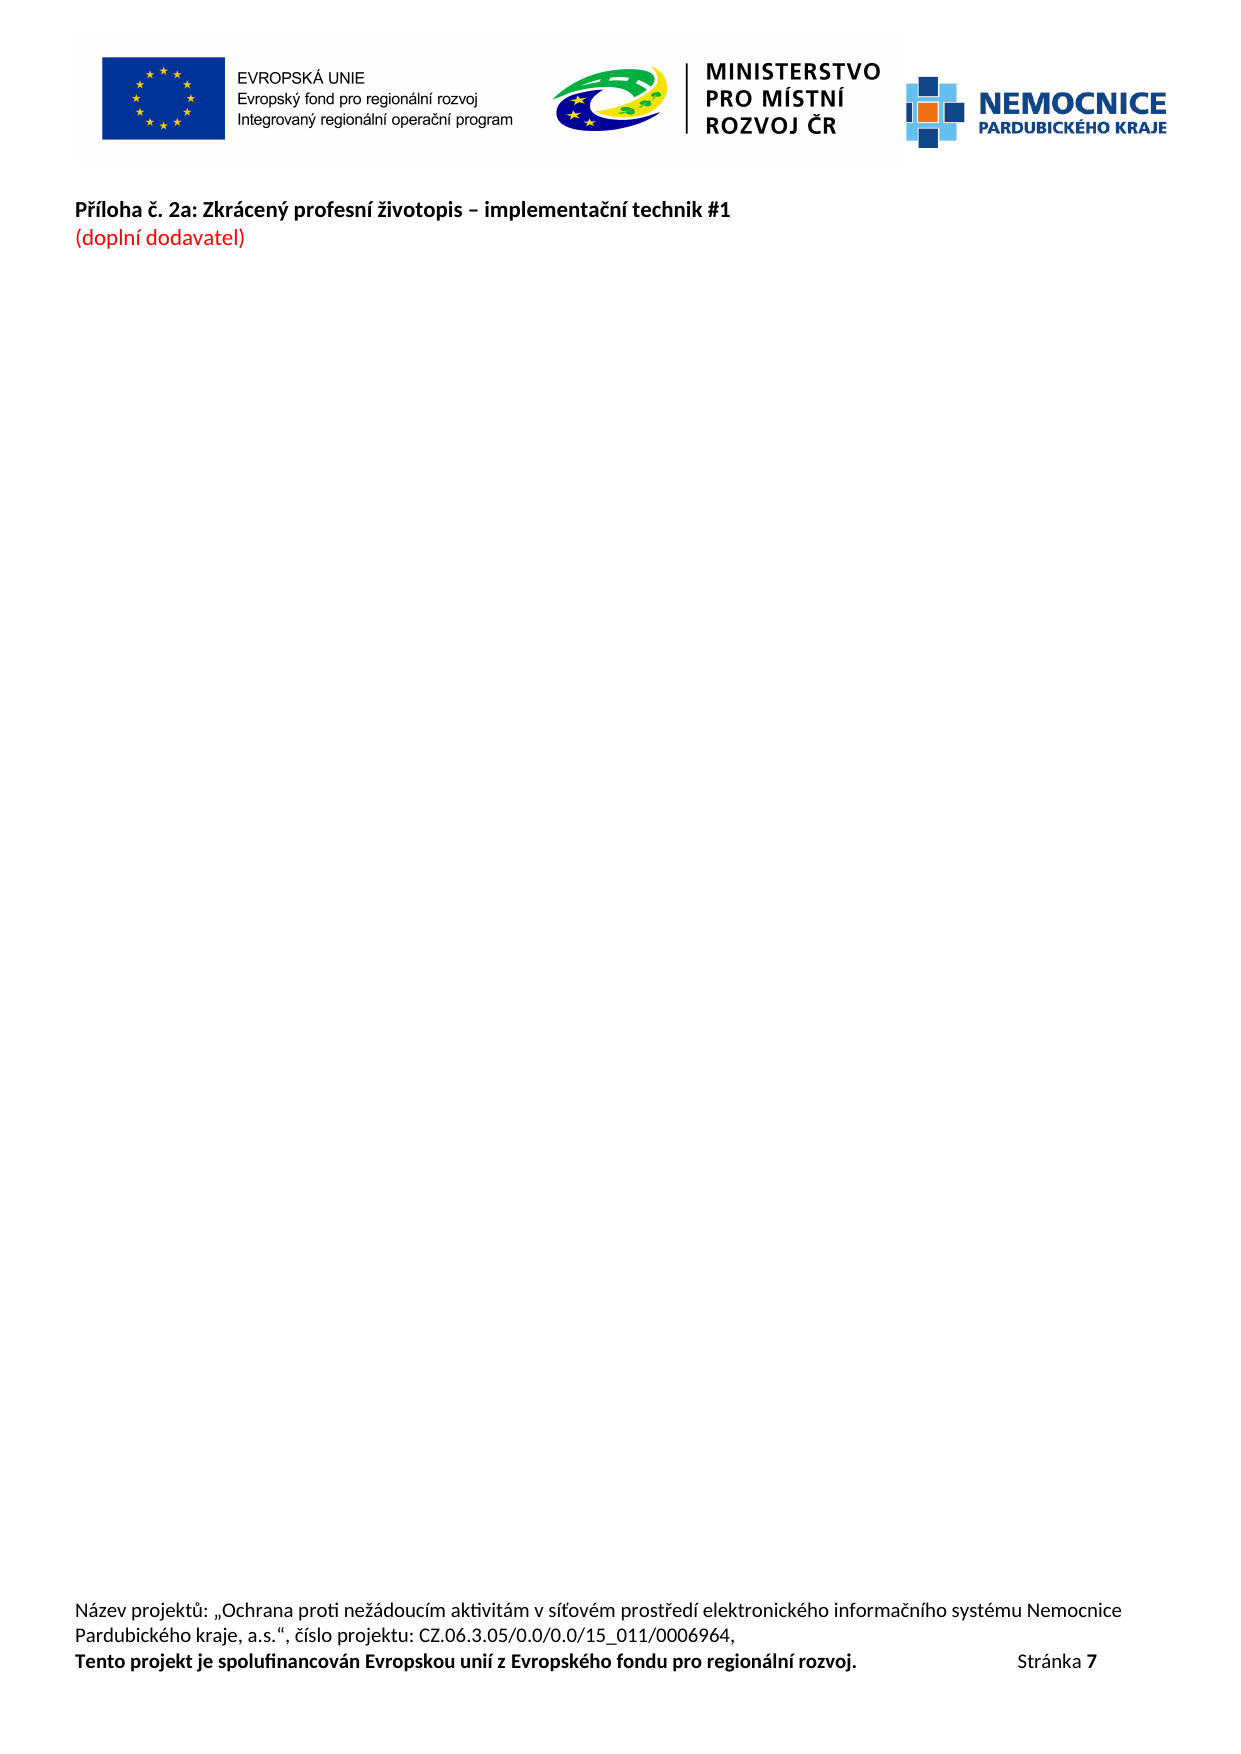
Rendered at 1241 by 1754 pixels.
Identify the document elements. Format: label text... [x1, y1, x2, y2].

picture [75, 29, 1167, 167]
text Příloha č. 2a: Zkrácený profesní životopis – implementační technik #1 [75, 195, 1165, 223]
text (doplní dodavatel) [75, 223, 1165, 251]
